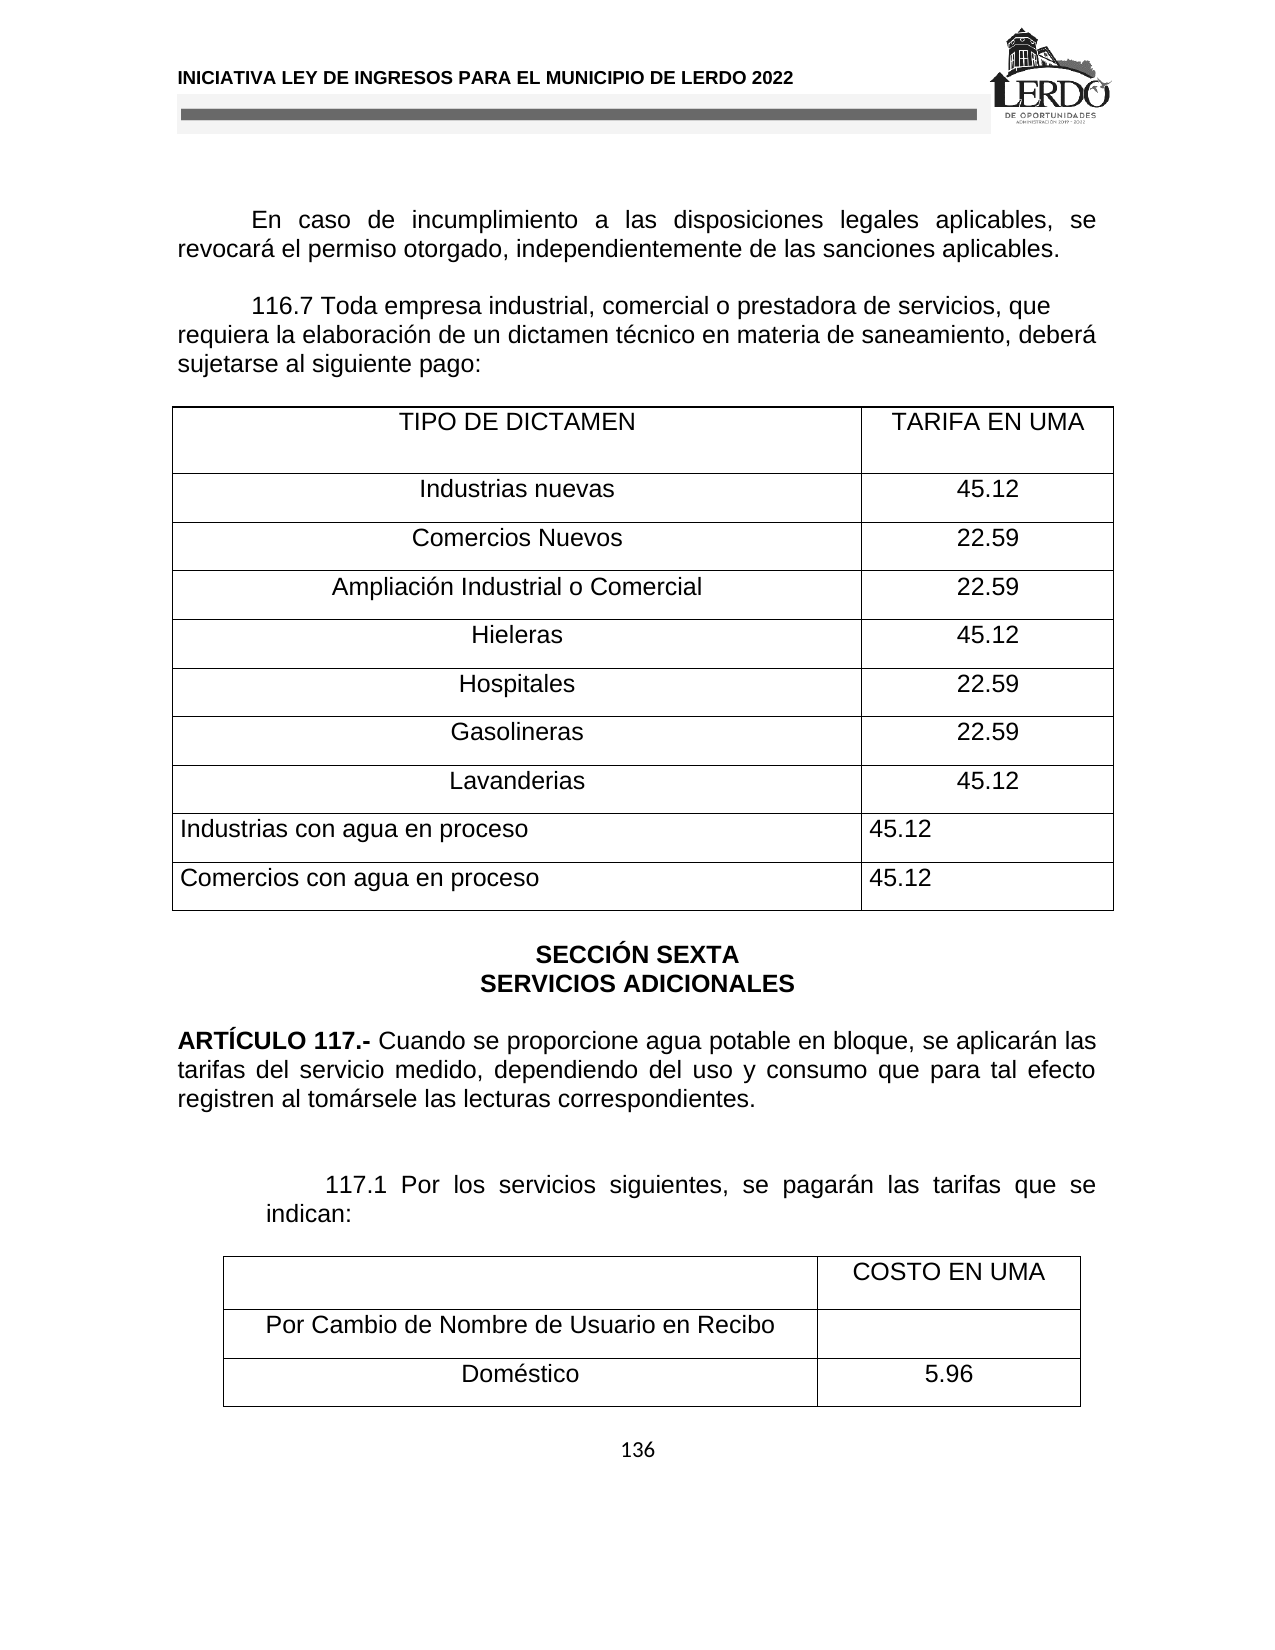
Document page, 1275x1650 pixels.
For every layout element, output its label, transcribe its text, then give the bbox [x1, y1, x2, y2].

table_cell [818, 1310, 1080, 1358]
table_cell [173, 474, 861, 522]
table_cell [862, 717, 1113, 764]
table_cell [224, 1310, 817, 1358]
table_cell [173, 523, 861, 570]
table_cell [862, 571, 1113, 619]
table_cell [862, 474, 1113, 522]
text SERVICIOS ADICIONALES [177, 969, 1098, 997]
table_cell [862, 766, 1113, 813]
text SECCIÓN SEXTA [177, 940, 1098, 969]
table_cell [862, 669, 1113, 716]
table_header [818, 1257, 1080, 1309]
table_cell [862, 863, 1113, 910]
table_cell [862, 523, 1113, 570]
picture [177, 24, 1122, 134]
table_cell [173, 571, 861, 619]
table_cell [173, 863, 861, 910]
list 117.1 Por los servicios siguientes, se pagarán las tarifas que se indican: [266, 1170, 1098, 1227]
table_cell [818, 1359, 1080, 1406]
list 116.7 Toda empresa industrial, comercial o prestadora de servicios, que requiera la elaboración de un dictamen técnico en materia de saneamiento, deberá sujetarse al siguiente pago: [177, 291, 1098, 378]
text ARTÍCULO 117.- Cuando se proporcione agua potable en bloque, se aplicarán las tarifas del servicio medido, dependiendo del uso y consumo que para tal efecto registren al tomársele las lecturas correspondientes. [177, 1026, 1098, 1112]
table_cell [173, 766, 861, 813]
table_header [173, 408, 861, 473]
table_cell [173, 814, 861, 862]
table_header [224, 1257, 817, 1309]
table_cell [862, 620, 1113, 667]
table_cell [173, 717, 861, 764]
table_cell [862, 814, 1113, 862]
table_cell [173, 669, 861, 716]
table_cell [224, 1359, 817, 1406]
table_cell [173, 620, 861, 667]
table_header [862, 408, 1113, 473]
list En caso de incumplimiento a las disposiciones legales aplicables, se revocará el permiso otorgado, independientemente de las sanciones aplicables. [177, 205, 1098, 263]
